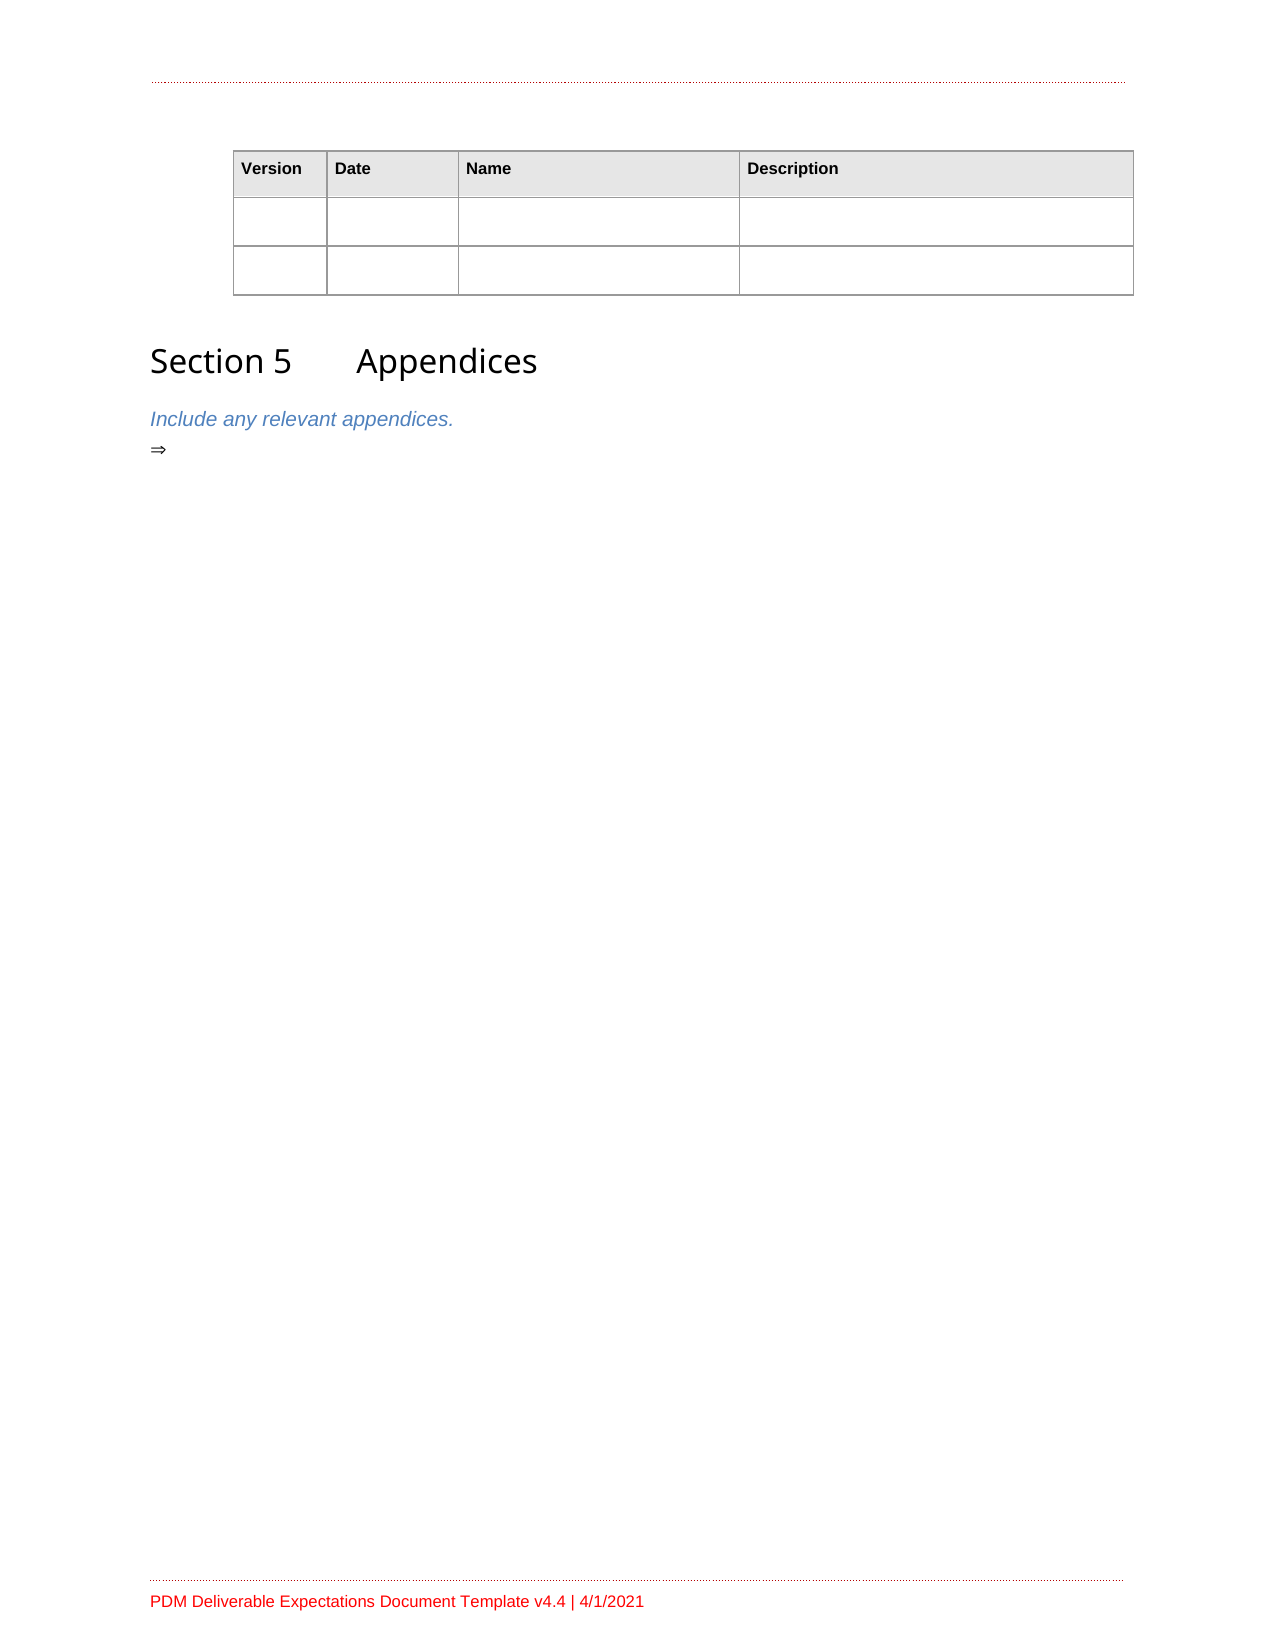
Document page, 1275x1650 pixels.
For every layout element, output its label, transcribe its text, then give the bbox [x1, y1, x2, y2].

table_header Date [328, 152, 458, 196]
table_cell [740, 198, 1133, 245]
table_header Name [459, 152, 739, 196]
text Include any relevant appendices. [150, 406, 1125, 430]
table_cell [459, 198, 739, 245]
subtitle Section 5 Appendices [150, 338, 1125, 384]
table_header Version [234, 152, 326, 196]
table_cell [459, 247, 739, 294]
table_header Description [740, 152, 1133, 196]
table_cell [328, 198, 458, 245]
table_cell [740, 247, 1133, 294]
table_cell [234, 247, 326, 294]
text Þ [150, 442, 1125, 461]
table_cell [234, 198, 326, 245]
table_cell [328, 247, 458, 294]
